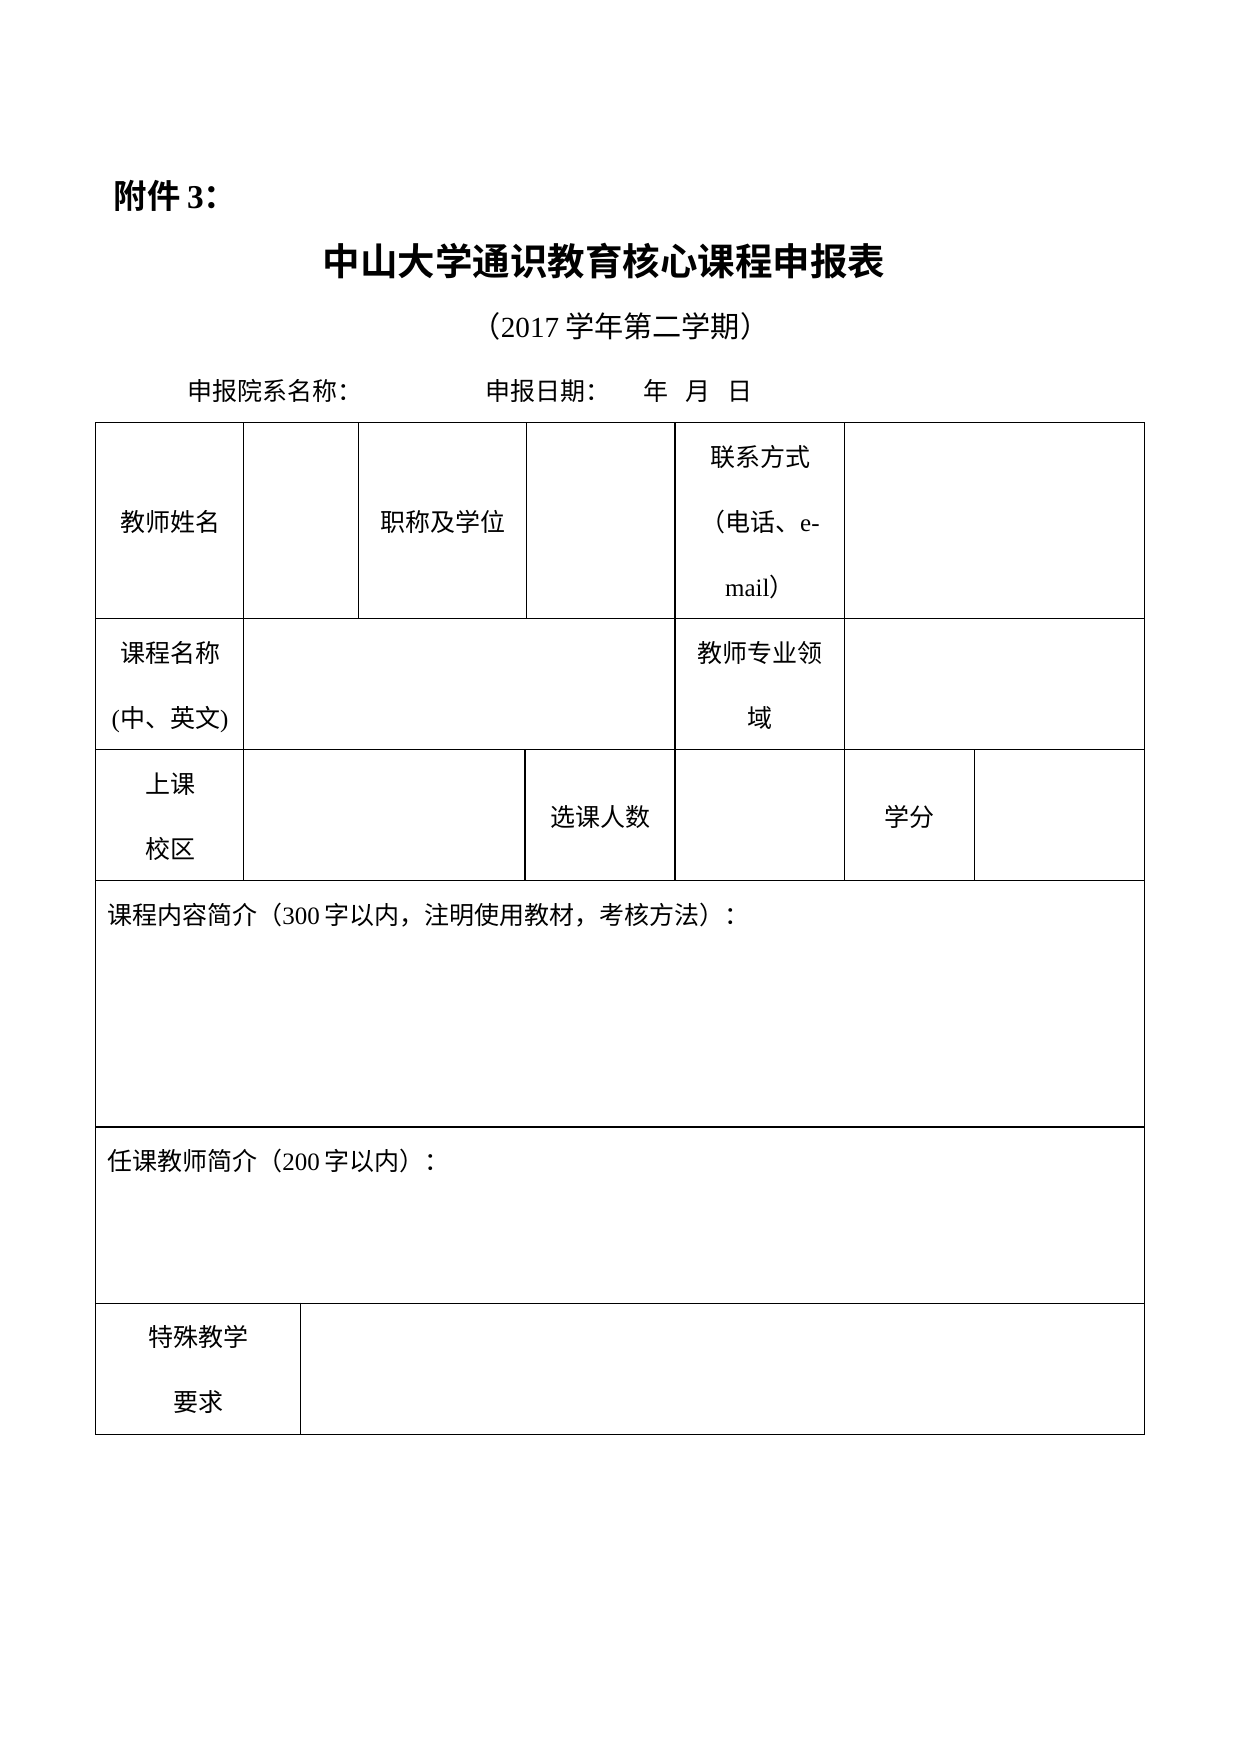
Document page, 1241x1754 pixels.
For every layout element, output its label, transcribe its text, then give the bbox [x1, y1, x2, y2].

table_cell [244, 619, 674, 749]
table_header 职称及学位 [359, 423, 526, 618]
table_cell 上课 校区 [96, 750, 243, 880]
table_cell [676, 750, 844, 880]
text 中山大学通识教育核心课程申报表 [99, 227, 1053, 292]
text （2017学年第二学期） [187, 292, 1053, 357]
table_cell [244, 750, 524, 880]
table_cell 课程内容简介（300字以内，注明使用教材，考核方法）： [96, 881, 1144, 1126]
table_header [527, 423, 674, 618]
table_cell 课程名称(中、英文) [96, 619, 243, 749]
table_header [845, 423, 1144, 618]
table_header 联系方式（电话、e-mail） [676, 423, 844, 618]
table_cell [975, 750, 1144, 880]
table_cell 学分 [845, 750, 974, 880]
table_cell 选课人数 [526, 750, 674, 880]
table_cell [845, 619, 1144, 749]
table_cell 特殊教学 要求 [96, 1304, 300, 1433]
table_header 教师姓名 [96, 423, 243, 618]
table_cell 任课教师简介（200字以内）： [96, 1128, 1144, 1302]
table_cell [301, 1304, 1144, 1433]
table_cell 教师专业领域 [676, 619, 844, 749]
text 申报院系名称： 申报日期： 年 月 日 [187, 357, 1053, 422]
text 附件3： [99, 162, 1053, 227]
table_header [244, 423, 358, 618]
